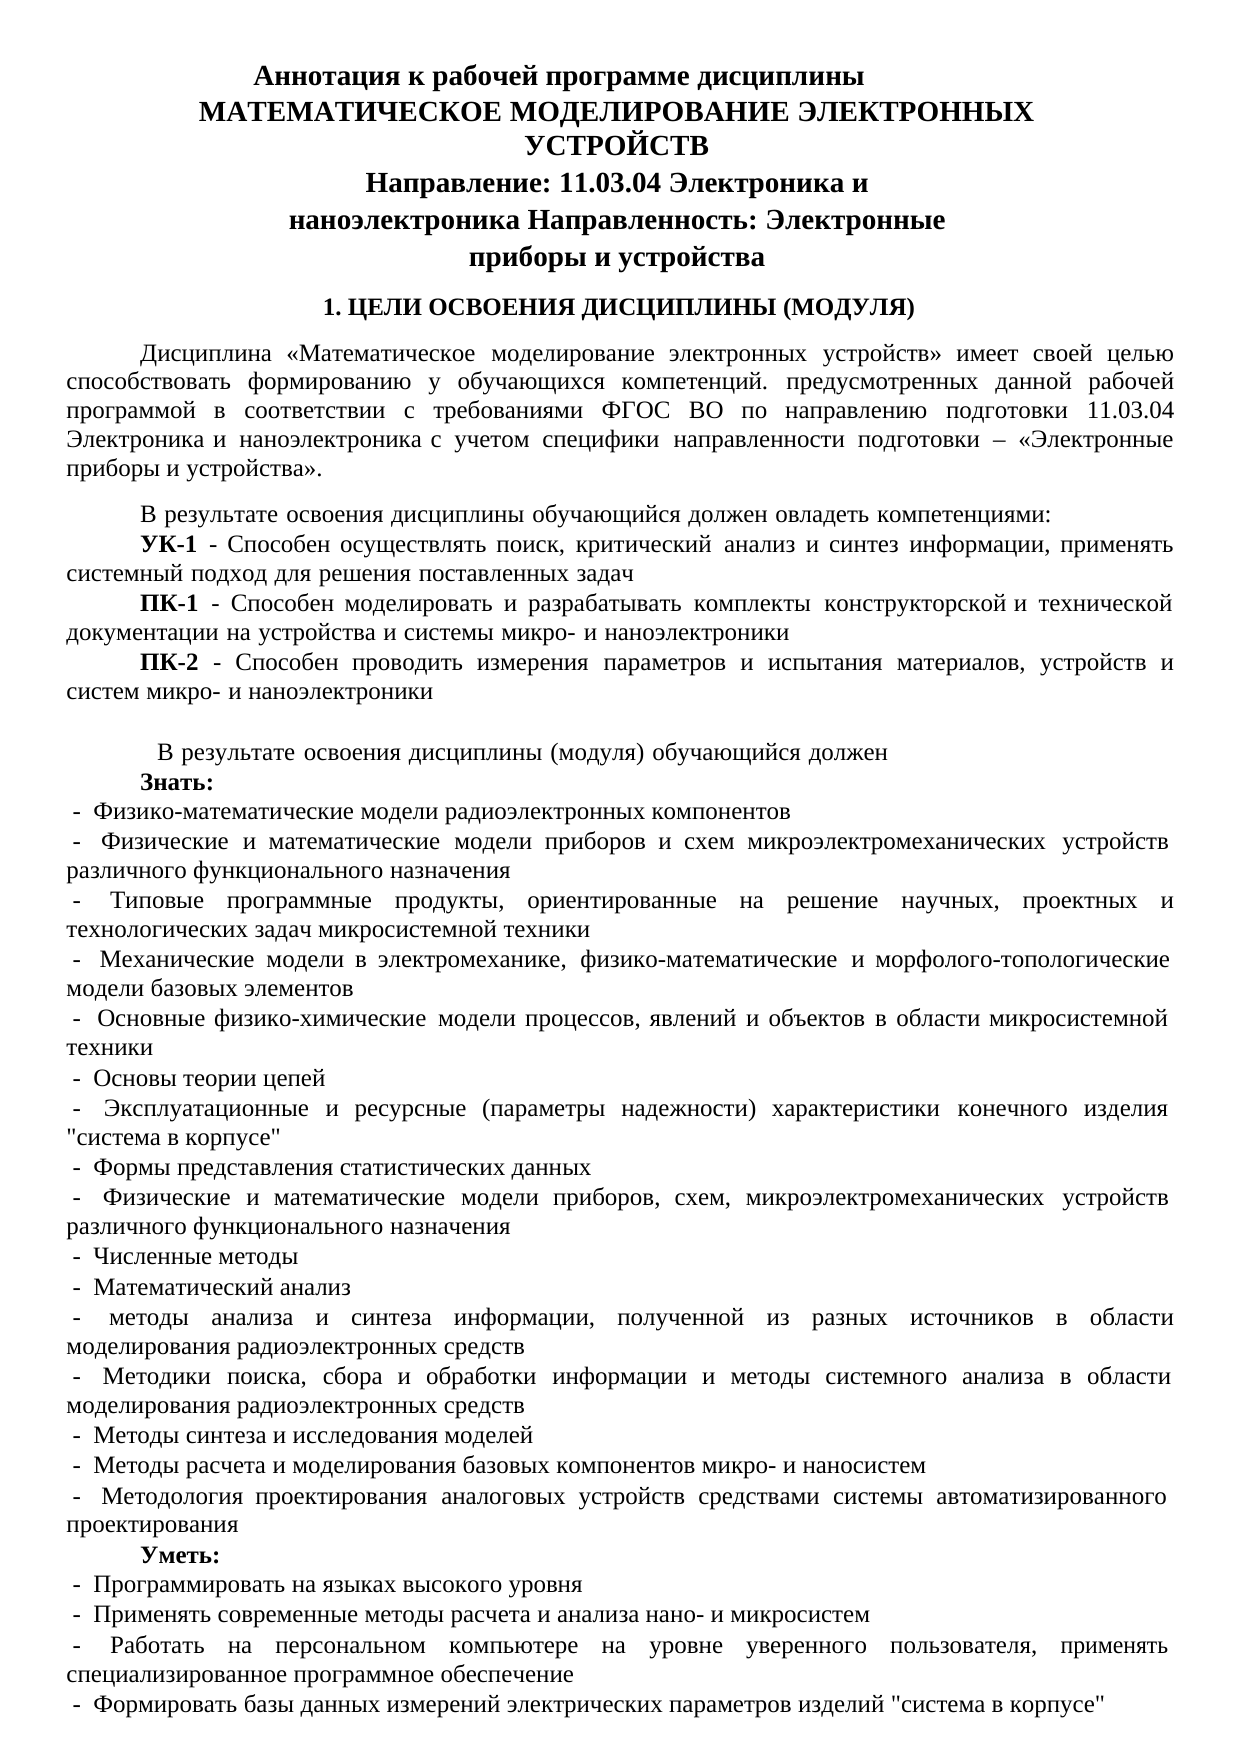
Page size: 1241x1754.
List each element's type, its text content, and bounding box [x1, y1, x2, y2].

subtitle Знать: [140, 767, 1186, 795]
list Эксплуатационные и ресурсные (параметры надежности) характеристики конечного изделия "система в корпусе" [66, 1093, 1173, 1150]
list Физические и математические модели приборов и схем микроэлектромеханических устройств различного функционального назначения [66, 826, 1174, 884]
text Направление: 11.03.04 Электроника и наноэлектроника Направленность: Электронные приборы и устройства [248, 165, 986, 273]
list Применять современные методы расчета и анализа нано- и микросистем [72, 1599, 1186, 1628]
list Методология проектирования аналоговых устройств средствами системы автоматизированного проектирования [66, 1481, 1174, 1538]
list Формировать базы данных измерений электрических параметров изделий "система в корпусе" [72, 1689, 1186, 1718]
subtitle Уметь: [140, 1540, 1186, 1568]
text Дисциплина «Математическое моделирование электронных устройств» имеет своей целью способствовать формированию у обучающихся компетенций. предусмотренных данной рабочей программой в соответствии с требованиями ФГОС ВО по направлению подготовки 11.03.04 Электроника и наноэлектроника с учетом специфики направленности подготовки – «Электронные приборы и устройства». [66, 338, 1174, 481]
subtitle 1. ЦЕЛИ ОСВОЕНИЯ ДИСЦИПЛИНЫ (МОДУЛЯ) [155, 292, 1082, 321]
list Основные физико-химические модели процессов, явлений и объектов в области микросистемной техники [66, 1003, 1173, 1061]
list Математический анализ [72, 1272, 1186, 1300]
list Методы расчета и моделирования базовых компонентов микро- и наносистем [72, 1450, 1186, 1479]
list методы анализа и синтеза информации, полученной из разных источников в области моделирования радиоэлектронных средств [66, 1302, 1174, 1359]
text ПК-1 - Способен моделировать и разрабатывать комплекты конструкторской и технической документации на устройства и системы микро- и наноэлектроники [66, 588, 1173, 645]
list Основы теории цепей [72, 1063, 1186, 1091]
list Работать на персональном компьютере на уровне уверенного пользователя, применять специализированное программное обеспечение [66, 1630, 1174, 1687]
subtitle МАТЕМАТИЧЕСКОЕ МОДЕЛИРОВАНИЕ ЭЛЕКТРОННЫХ УСТРОЙСТВ [108, 94, 1125, 161]
list Физико-математические модели радиоэлектронных компонентов [72, 796, 1186, 825]
list Формы представления статистических данных [72, 1152, 1186, 1181]
text УК-1 - Способен осуществлять поиск, критический анализ и синтез информации, применять системный подход для решения поставленных задач [66, 529, 1174, 586]
text ПК-2 - Способен проводить измерения параметров и испытания материалов, устройств и систем микро- и наноэлектроники [66, 647, 1174, 704]
list Программировать на языках высокого уровня [72, 1569, 1186, 1598]
list Типовые программные продукты, ориентированные на решение научных, проектных и технологических задач микросистемной техники [66, 885, 1174, 943]
text В результате освоения дисциплины (модуля) обучающийся должен [157, 737, 1186, 766]
list Механические модели в электромеханике, физико-математические и морфолого-топологические модели базовых элементов [66, 944, 1174, 1002]
list Методы синтеза и исследования моделей [72, 1420, 1186, 1449]
list Физические и математические модели приборов, схем, микроэлектромеханических устройств различного функционального назначения [66, 1182, 1174, 1240]
list Численные методы [72, 1241, 1186, 1270]
text В результате освоения дисциплины обучающийся должен овладеть компетенциями: [140, 499, 1186, 528]
list Методики поиска, сбора и обработки информации и методы системного анализа в области моделирования радиоэлектронных средств [66, 1361, 1174, 1418]
